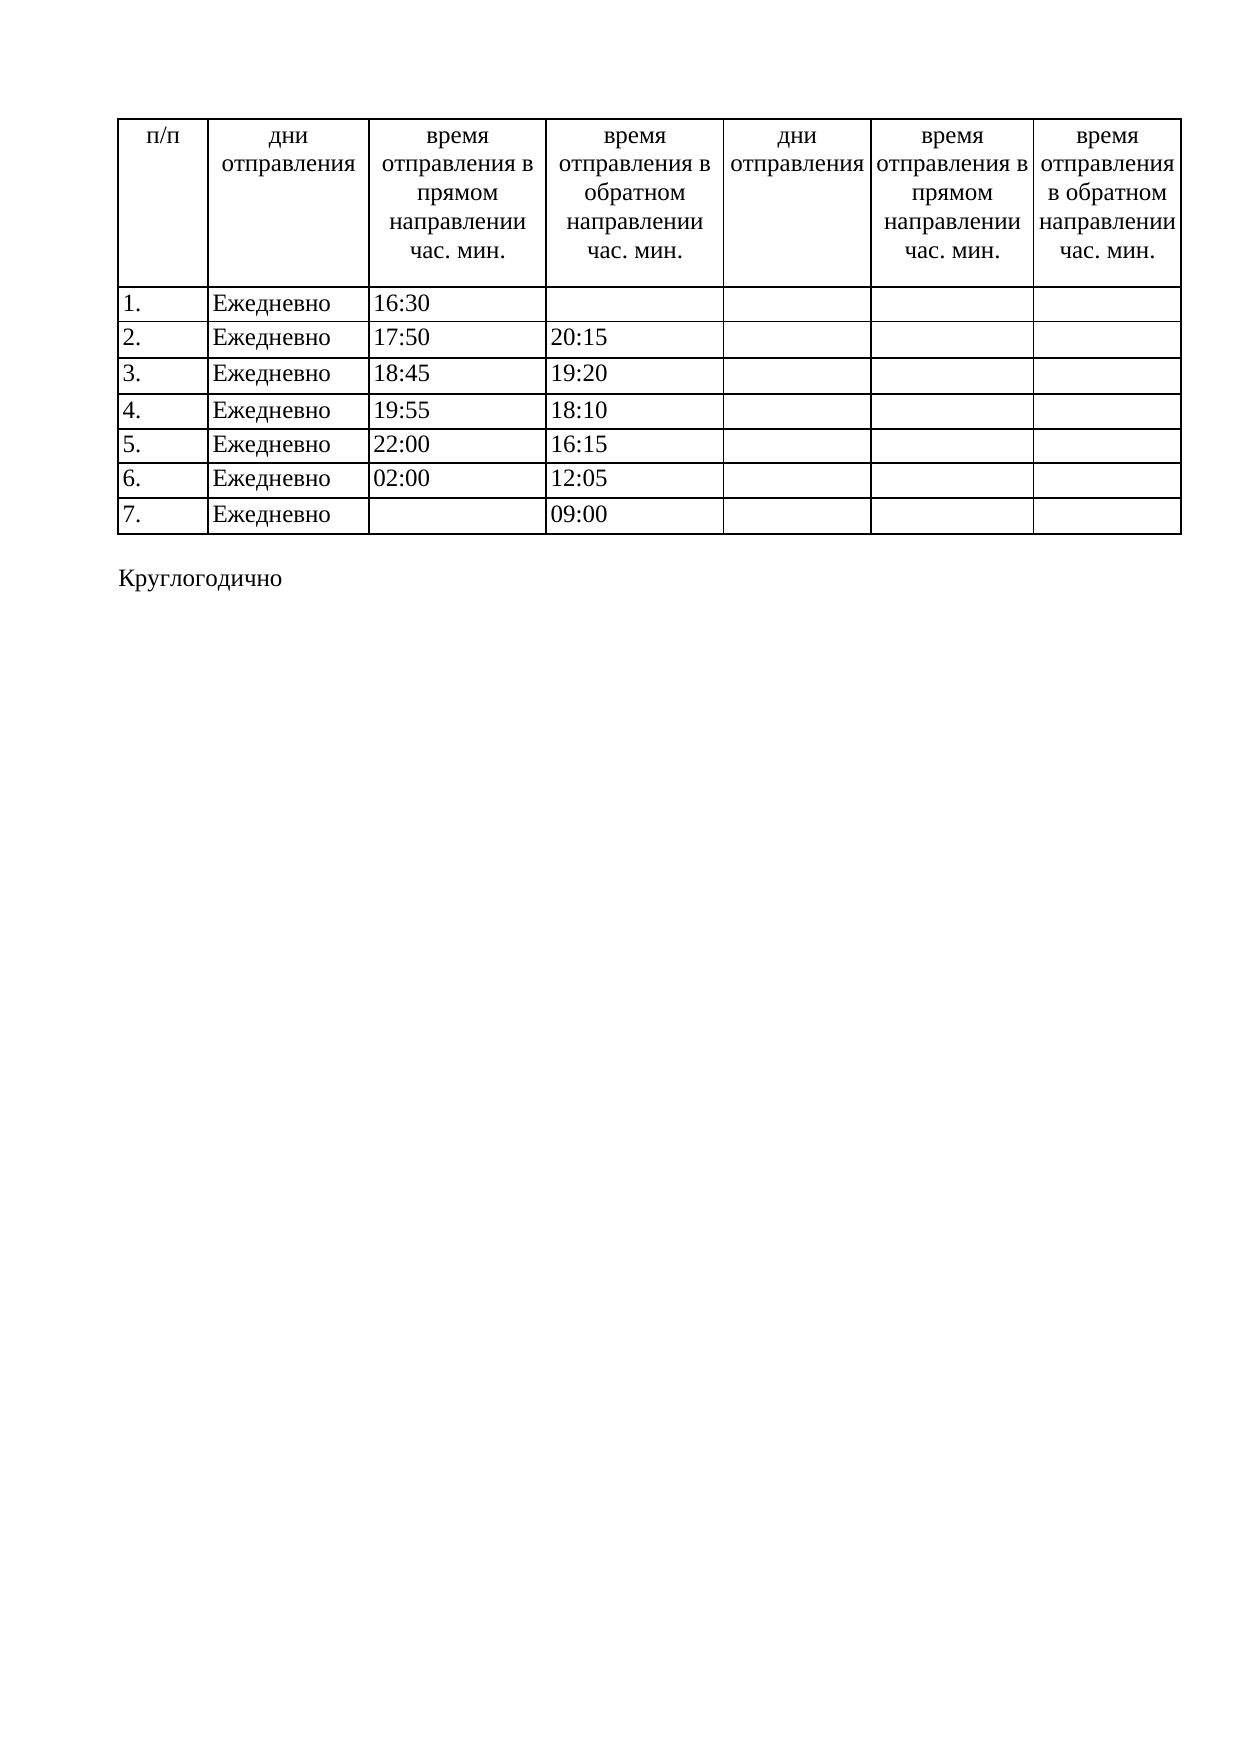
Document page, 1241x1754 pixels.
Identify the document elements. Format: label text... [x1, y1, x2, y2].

table_cell [724, 395, 870, 428]
table_cell время отправления в прямом направлении час. мин. [872, 120, 1033, 286]
table_cell [724, 430, 870, 462]
table_cell [1034, 464, 1180, 497]
table_cell 20:15 [547, 322, 723, 357]
table_cell [1034, 288, 1180, 321]
table_cell [724, 359, 870, 393]
table_cell 19:20 [547, 359, 723, 393]
table_cell Ежедневно [209, 395, 368, 428]
table_cell [724, 499, 870, 533]
table_cell Ежедневно [209, 359, 368, 393]
table_cell [724, 322, 870, 357]
table_cell [872, 322, 1033, 357]
table_cell [872, 359, 1033, 393]
table_cell [872, 430, 1033, 462]
table_header N п/п [119, 120, 207, 286]
table_cell 3. [119, 359, 207, 393]
table_cell 02:00 [370, 464, 545, 497]
table_cell 2. [119, 322, 207, 357]
table_cell [872, 288, 1033, 321]
table_cell Ежедневно [209, 499, 368, 533]
table_cell 7. [119, 499, 207, 533]
table_cell 4. [119, 395, 207, 428]
table_cell [1034, 322, 1180, 357]
table_cell время отправления в обратном направлении час. мин. [1034, 120, 1180, 286]
table_cell [872, 464, 1033, 497]
table_cell 22:00 [370, 430, 545, 462]
table_cell 6. [119, 464, 207, 497]
table_cell [1034, 395, 1180, 428]
table_cell [872, 395, 1033, 428]
table_cell 09:00 [547, 499, 723, 533]
table_cell [724, 288, 870, 321]
table_cell 5. [119, 430, 207, 462]
table_cell 1. [119, 288, 207, 321]
table_cell [547, 288, 723, 321]
table_cell Ежедневно [209, 322, 368, 357]
table_cell Ежедневно [209, 464, 368, 497]
table_cell 12:05 [547, 464, 723, 497]
table_cell [872, 499, 1033, 533]
table_cell [1034, 359, 1180, 393]
table_cell 18:10 [547, 395, 723, 428]
table_cell 16:30 [370, 288, 545, 321]
table_cell Ежедневно [209, 430, 368, 462]
table_cell 16:15 [547, 430, 723, 462]
table_cell дни отправления [724, 120, 870, 286]
text Круглогодично [118, 563, 1181, 592]
table_cell 17:50 [370, 322, 545, 357]
table_cell Ежедневно [209, 288, 368, 321]
table_cell [724, 464, 870, 497]
table_cell [1034, 430, 1180, 462]
table_cell 19:55 [370, 395, 545, 428]
table_cell дни отправления [209, 120, 368, 286]
table_cell время отправления в обратном направлении час. мин. [547, 120, 723, 286]
table_cell [1034, 499, 1180, 533]
table_cell время отправления в прямом направлении час. мин. [370, 120, 545, 286]
table_cell [370, 499, 545, 533]
table_cell 18:45 [370, 359, 545, 393]
